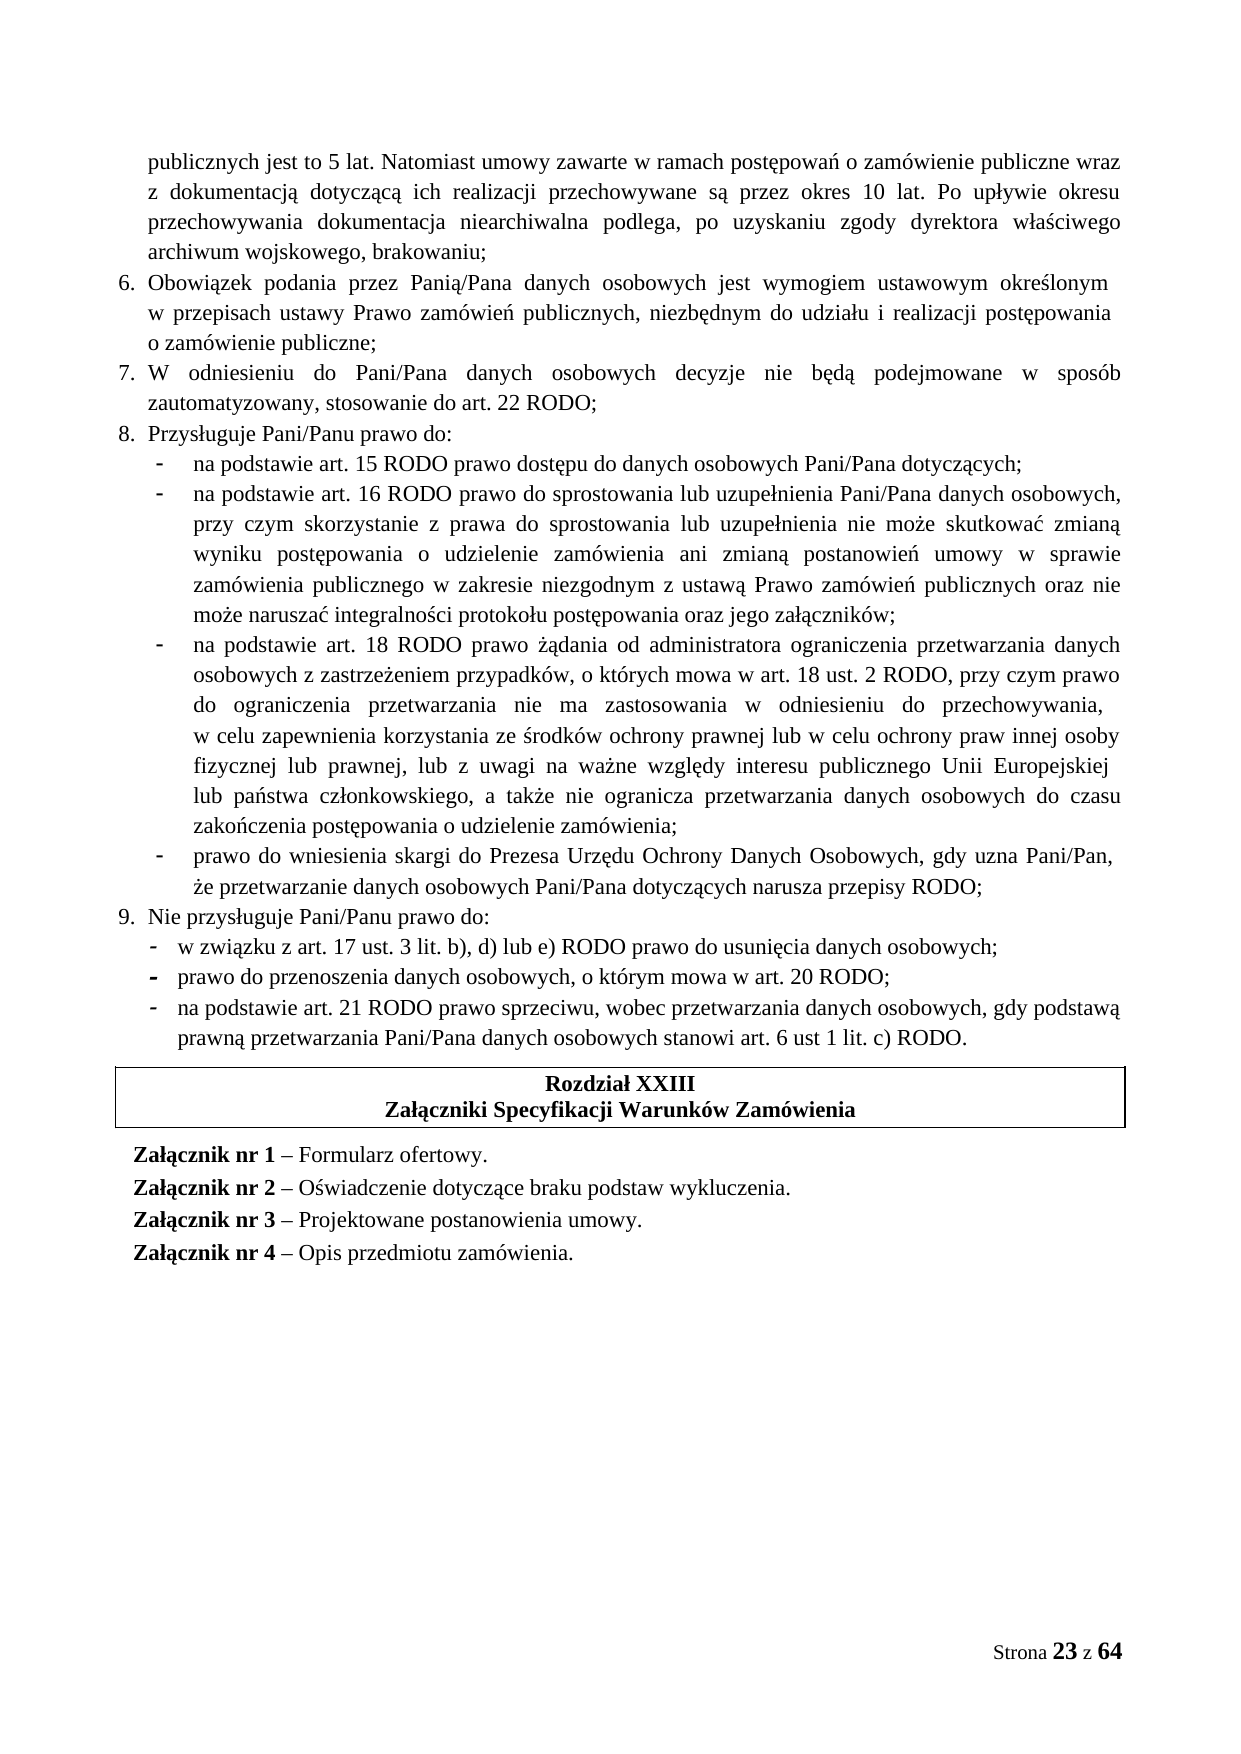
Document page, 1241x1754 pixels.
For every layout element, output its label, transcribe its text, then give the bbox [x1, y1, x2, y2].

list prawo do wniesienia skargi do Prezesa Urzędu Ochrony Danych Osobowych, gdy uzna Pani/Pan, że przetwarzanie danych osobowych Pani/Pana dotyczących narusza przepisy RODO; [156, 842, 1122, 899]
list na podstawie art. 21 RODO prawo sprzeciwu, wobec przetwarzania danych osobowych, gdy podstawą prawną przetwarzania Pani/Pana danych osobowych stanowi art. 6 ust 1 lit. c) RODO. [148, 993, 1122, 1050]
text Załącznik nr 1 – Formularz ofertowy. [118, 1141, 1152, 1167]
list prawo do przenoszenia danych osobowych, o którym mowa w art. 20 RODO; [148, 963, 1122, 990]
text Załącznik nr 4 – Opis przedmiotu zamówienia. [118, 1239, 1152, 1265]
list na podstawie art. 18 RODO prawo żądania od administratora ograniczenia przetwarzania danych osobowych z zastrzeżeniem przypadków, o których mowa w art. 18 ust. 2 RODO, przy czym prawo do ograniczenia przetwarzania nie ma zastosowania w odniesieniu do przechowywania, w celu zapewnienia korzystania ze środków ochrony prawnej lub w celu ochrony praw innej osoby fizycznej lub prawnej, lub z uwagi na ważne względy interesu publicznego Unii Europejskiej lub państwa członkowskiego, a także nie ogranicza przetwarzania danych osobowych do czasu zakończenia postępowania o udzielenie zamówienia; [156, 631, 1122, 839]
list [118, 148, 1122, 265]
subtitle Załączniki Specyfikacji Warunków Zamówienia [116, 1093, 1124, 1127]
subtitle Rozdział XXIII [116, 1068, 1124, 1093]
list na podstawie art. 16 RODO prawo do sprostowania lub uzupełnienia Pani/Pana danych osobowych, przy czym skorzystanie z prawa do sprostowania lub uzupełnienia nie może skutkować zmianą wyniku postępowania o udzielenie zamówienia ani zmianą postanowień umowy w sprawie zamówienia publicznego w zakresie niezgodnym z ustawą Prawo zamówień publicznych oraz nie może naruszać integralności protokołu postępowania oraz jego załączników; [156, 480, 1122, 627]
list w związku z art. 17 ust. 3 lit. b), d) lub e) RODO prawo do usunięcia danych osobowych; [148, 933, 1122, 959]
list Obowiązek podania przez Panią/Pana danych osobowych jest wymogiem ustawowym określonym w przepisach ustawy Prawo zamówień publicznych, niezbędnym do udziału i realizacji postępowania o zamówienie publiczne; [118, 268, 1122, 355]
text Załącznik nr 3 – Projektowane postanowienia umowy. [118, 1206, 1152, 1233]
text Załącznik nr 2 – Oświadczenie dotyczące braku podstaw wykluczenia. [118, 1174, 1152, 1200]
list na podstawie art. 15 RODO prawo dostępu do danych osobowych Pani/Pana dotyczących; [156, 450, 1122, 476]
list W odniesieniu do Pani/Pana danych osobowych decyzje nie będą podejmowane w sposób zautomatyzowany, stosowanie do art. 22 RODO; [118, 359, 1122, 416]
list Przysługuje Pani/Panu prawo do: [118, 419, 1122, 446]
list Nie przysługuje Pani/Panu prawo do: [118, 903, 1122, 929]
